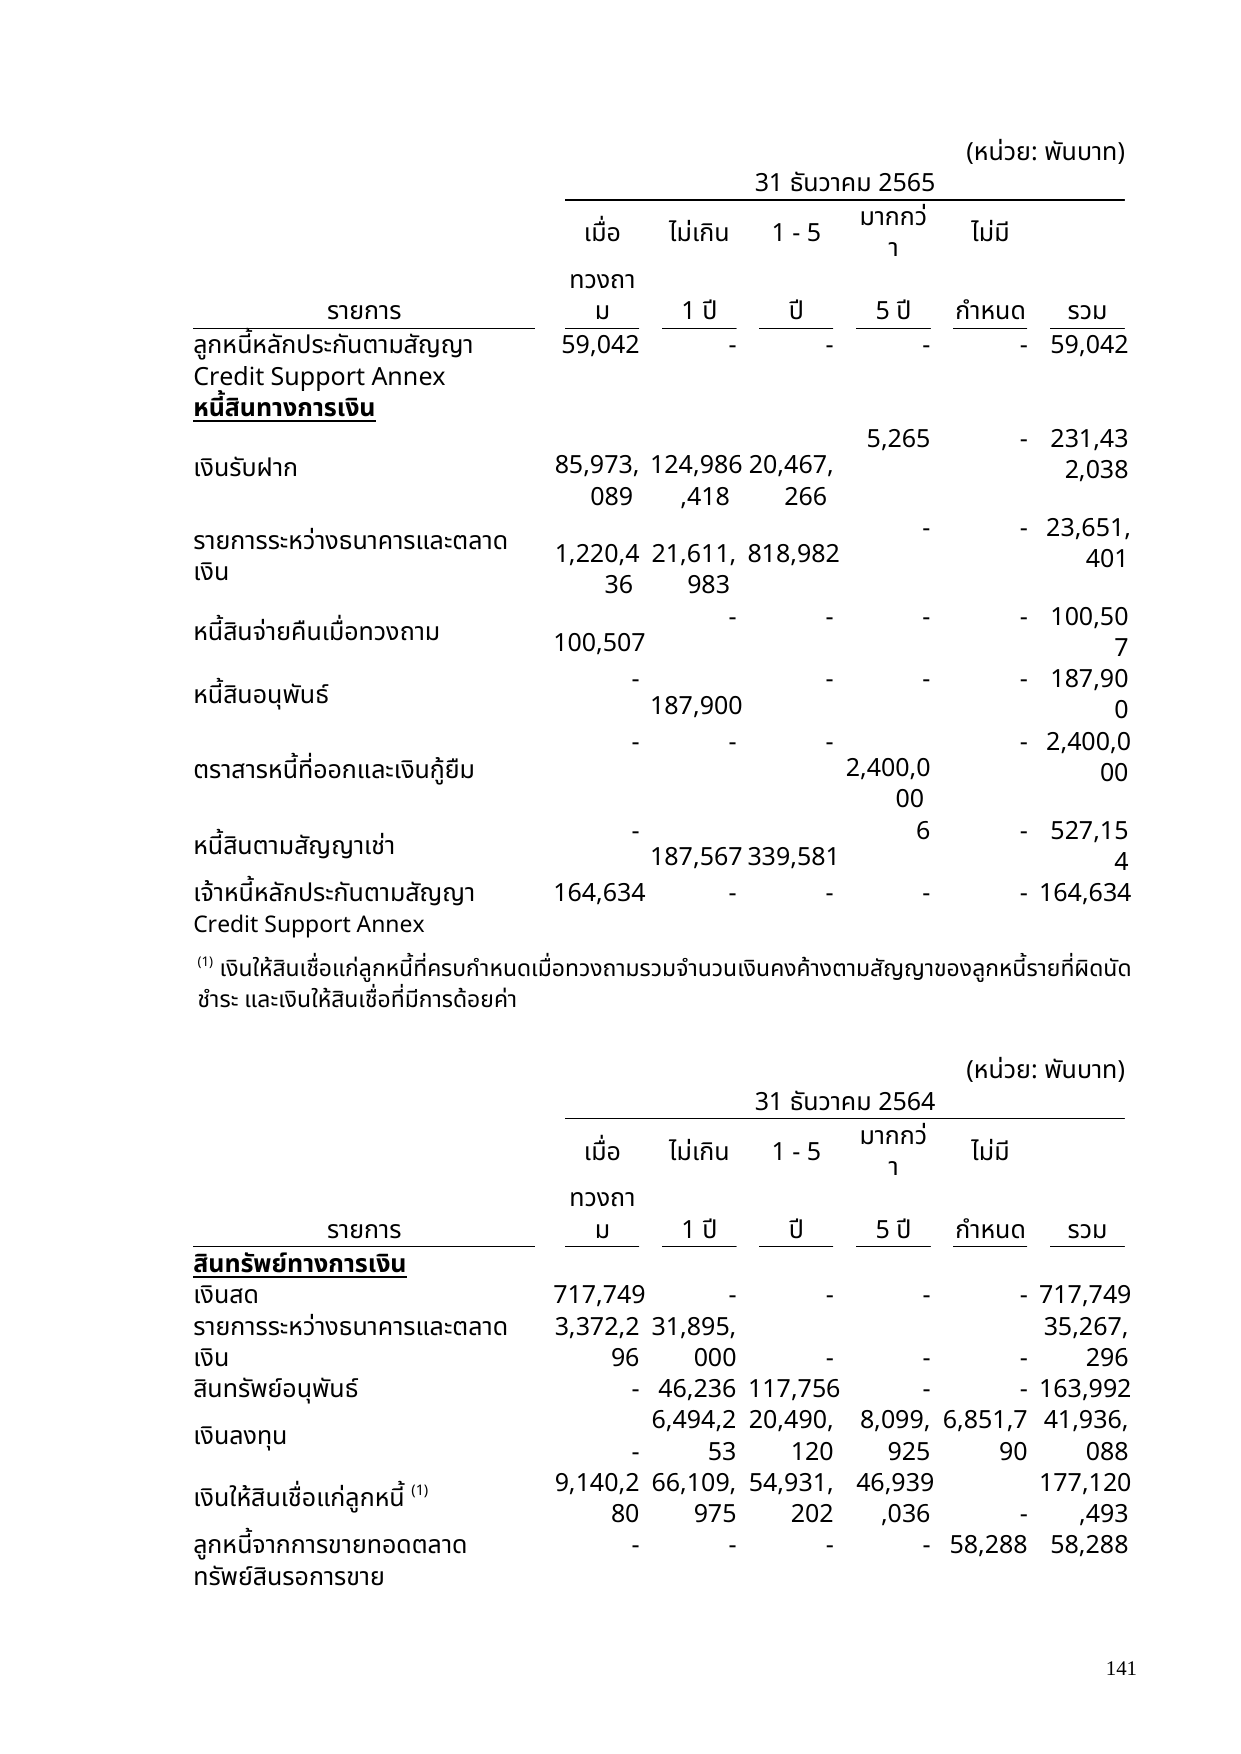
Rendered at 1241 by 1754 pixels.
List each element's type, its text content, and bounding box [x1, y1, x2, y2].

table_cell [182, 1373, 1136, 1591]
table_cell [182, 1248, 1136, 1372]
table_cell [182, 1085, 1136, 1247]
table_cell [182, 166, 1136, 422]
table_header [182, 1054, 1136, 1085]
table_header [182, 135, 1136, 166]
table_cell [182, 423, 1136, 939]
text (1) เงินให้สินเชื่อแก่ลูกหนี้ที่ครบกำหนดเมื่อทวงถามรวมจำนวนเงินคงค้างตามสัญญาของลูกหนี้รายที่ผิดนัดชำระ และเงินให้สินเชื่อที่มีการด้อยค่า [197, 952, 1137, 1014]
